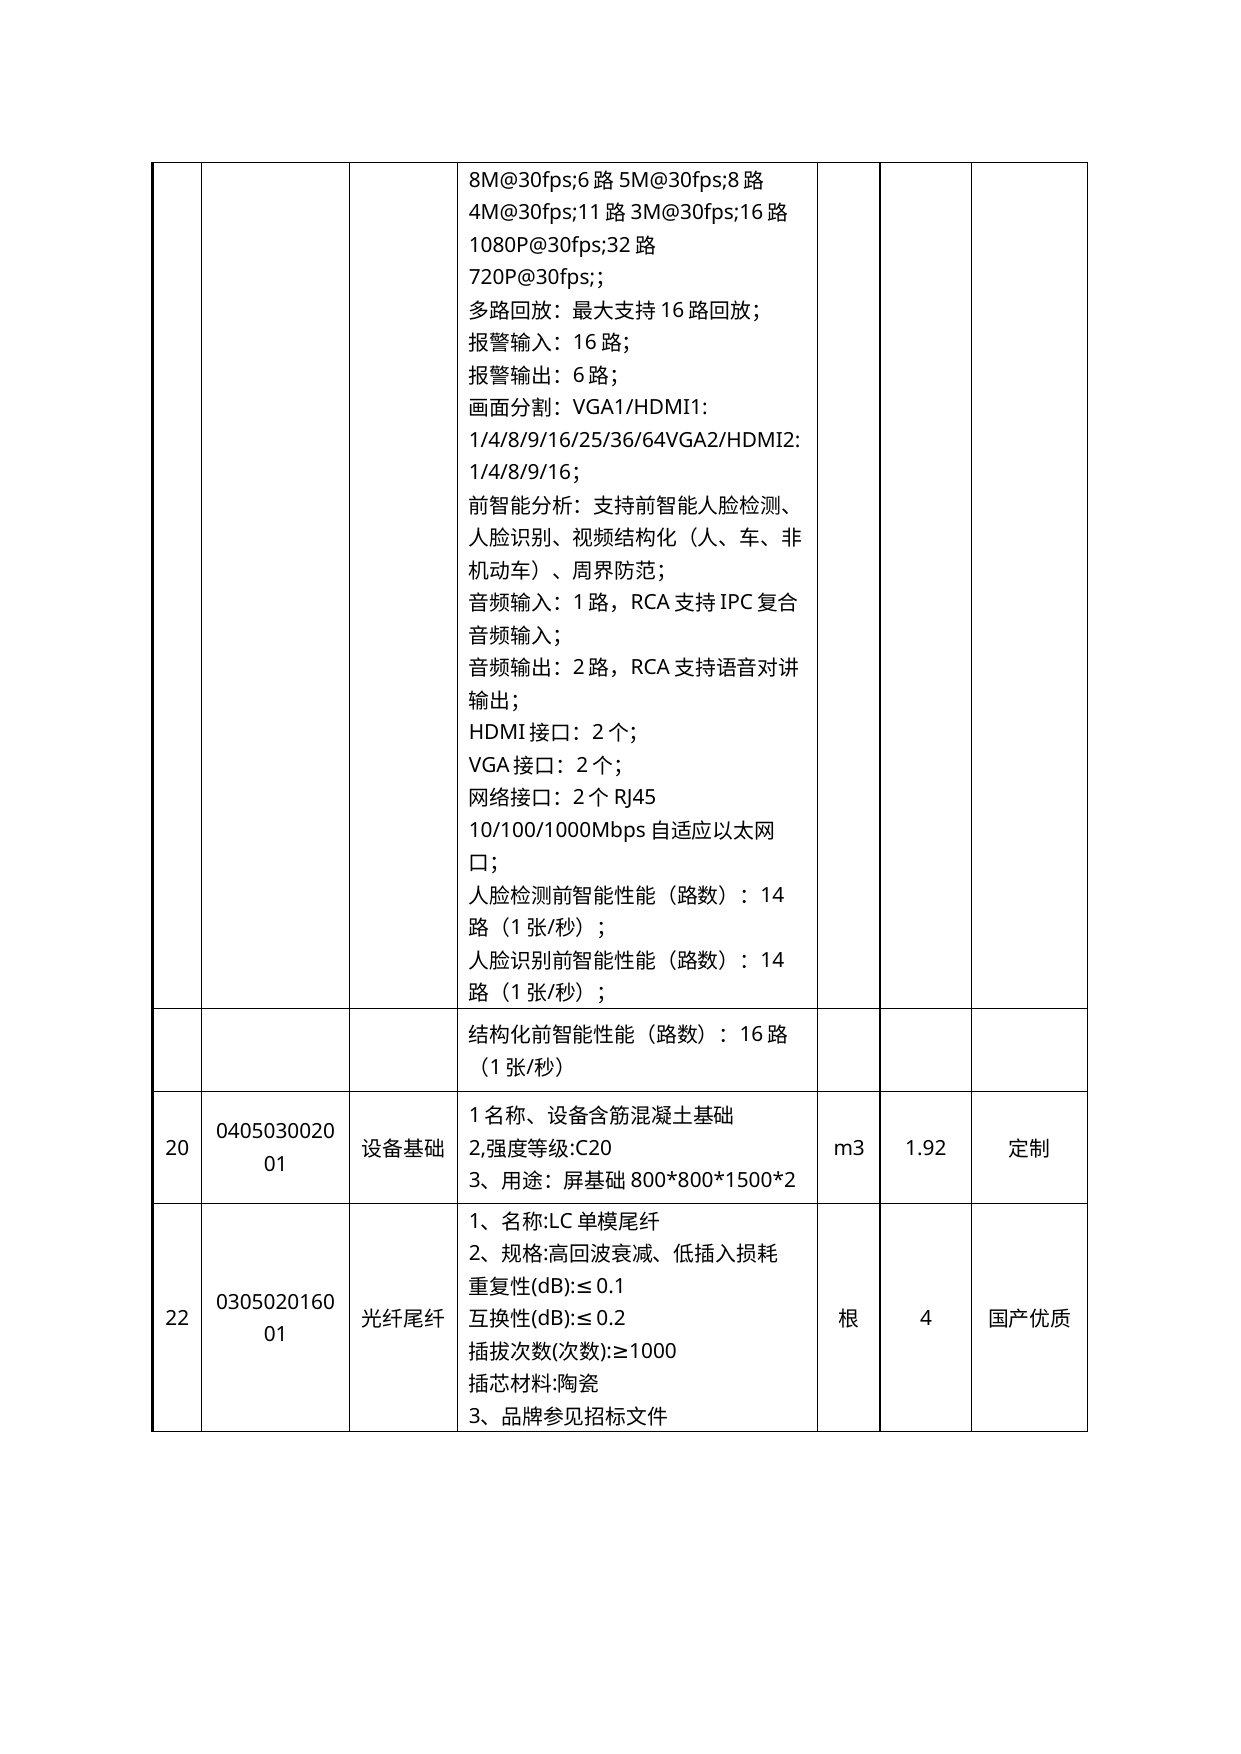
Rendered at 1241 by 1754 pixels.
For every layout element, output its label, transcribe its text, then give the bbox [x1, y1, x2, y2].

table_cell 040503002001 [202, 1092, 349, 1203]
table_cell [202, 163, 349, 1008]
table_cell [202, 1009, 349, 1091]
table_cell 1.92 [881, 1092, 971, 1203]
table_cell 国产优质 [972, 1204, 1087, 1431]
table_cell [881, 1009, 971, 1091]
table_cell 根 [818, 1204, 879, 1431]
table_cell [818, 163, 879, 1008]
table_cell [972, 163, 1087, 1008]
table_cell 定制 [972, 1092, 1087, 1203]
table_cell 22 [154, 1204, 201, 1431]
table_cell [154, 1009, 201, 1091]
table_cell [154, 163, 201, 1008]
table_cell 4 [881, 1204, 971, 1431]
table_cell 1、名称:LC单模尾纤 2、规格:高回波衰减、低插入损耗 重复性(dB):≤0.1 互换性(dB):≤0.2 插拔次数(次数):≥1000 插芯材料:陶瓷 3、品牌参见招标文件 [458, 1204, 817, 1431]
table_cell [972, 1009, 1087, 1091]
table_cell [350, 1009, 457, 1091]
table_cell 设备基础 [350, 1092, 457, 1203]
table_cell 1名称、设备含筋混凝土基础 2,强度等级:C20 3、用途：屏基础800*800*1500*2 [458, 1092, 817, 1203]
table_cell [350, 163, 457, 1008]
table_cell [818, 1009, 879, 1091]
table_cell 030502016001 [202, 1204, 349, 1431]
table_cell 结构化前智能性能（路数）：16路（1张/秒） [458, 1009, 817, 1091]
table_cell m3 [818, 1092, 879, 1203]
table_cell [458, 163, 817, 1008]
table_cell 光纤尾纤 [350, 1204, 457, 1431]
table_cell [881, 163, 971, 1008]
table_cell 20 [154, 1092, 201, 1203]
